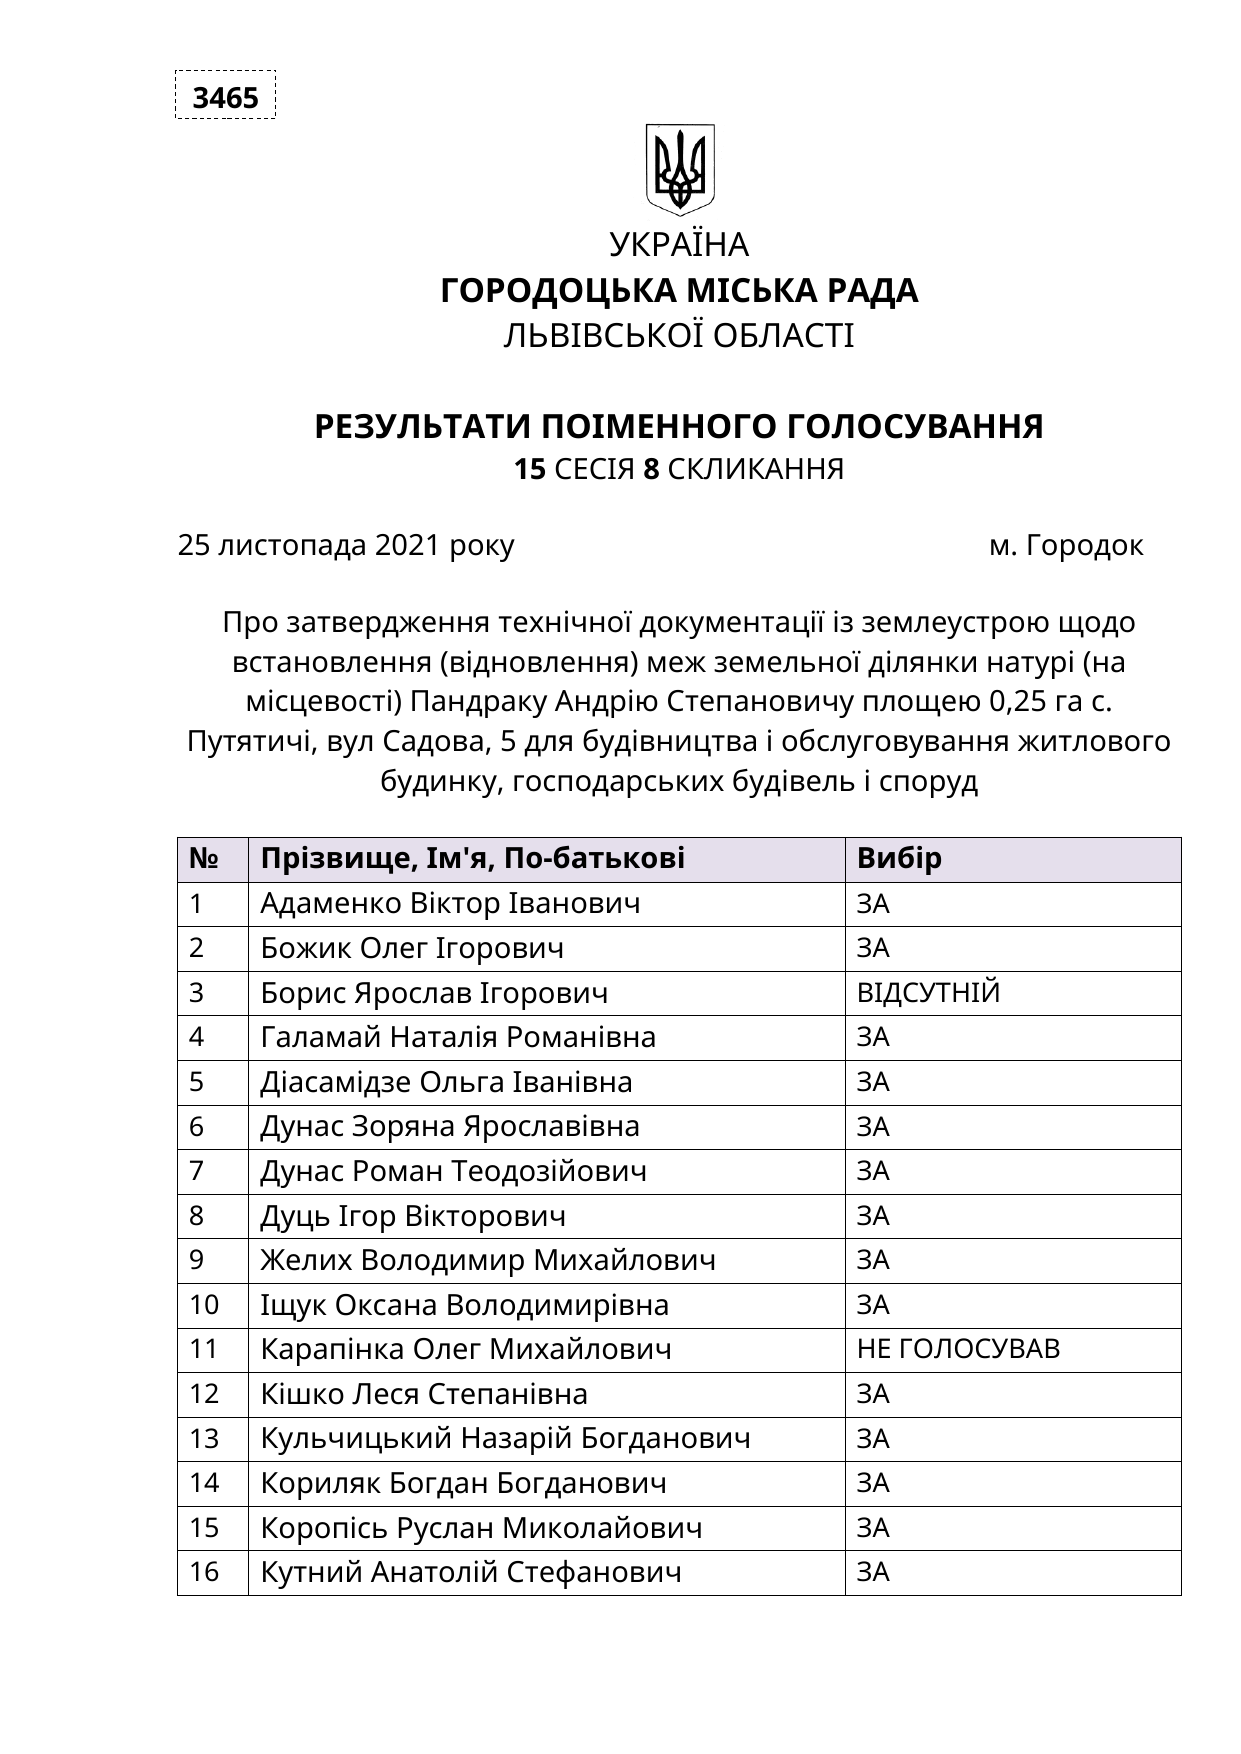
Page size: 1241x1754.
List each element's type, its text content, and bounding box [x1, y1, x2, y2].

table_cell ЗА [846, 1551, 1181, 1595]
table_cell Дунас Зоряна Ярославівна [249, 1106, 845, 1149]
table_cell ЗА [846, 1239, 1181, 1283]
text РЕЗУЛЬТАТИ ПОІМЕННОГО ГОЛОСУВАННЯ [177, 403, 1181, 448]
table_cell ЗА [846, 1418, 1181, 1461]
table_cell ЗА [846, 883, 1181, 926]
table_cell Галамай Наталія Романівна [249, 1016, 845, 1060]
table_cell 5 [178, 1061, 248, 1104]
table_cell 15 [178, 1507, 248, 1550]
text 25 листопада 2021 року м. Городок [177, 525, 1181, 564]
table_cell ЗА [846, 1195, 1181, 1238]
picture [633, 118, 726, 221]
text Про затвердження технічної документації із землеустрою щодо встановлення (відновлення) меж земельної ділянки натурі (на місцевості) Пандраку Андрію Степановичу площею 0,25 га с. Путятичі, вул Садова, 5 для будівництва і обслуговування житлового будинку, господарських будівель і споруд [177, 601, 1181, 800]
table_cell Божик Олег Ігорович [249, 927, 845, 971]
text 15 СЕСІЯ 8 СКЛИКАННЯ [177, 448, 1181, 488]
table_cell ВІДСУТНІЙ [846, 972, 1181, 1015]
table_cell 16 [178, 1551, 248, 1595]
table_cell 9 [178, 1239, 248, 1283]
table_cell Желих Володимир Михайлович [249, 1239, 845, 1283]
table_cell 4 [178, 1016, 248, 1060]
table_cell 6 [178, 1106, 248, 1149]
table_cell ЗА [846, 1507, 1181, 1550]
table_cell ЗА [846, 1373, 1181, 1417]
table_cell 12 [178, 1373, 248, 1417]
table_cell 13 [178, 1418, 248, 1461]
table_cell ЗА [846, 1061, 1181, 1104]
table_cell 11 [178, 1329, 248, 1372]
table_header Вибір [846, 838, 1181, 882]
table_cell 10 [178, 1284, 248, 1327]
table_cell 1 [178, 883, 248, 926]
table_cell ЗА [846, 927, 1181, 971]
table_header Прізвище, Ім'я, По-батькові [249, 838, 845, 882]
table_cell ЗА [846, 1150, 1181, 1194]
table_cell Кориляк Богдан Богданович [249, 1462, 845, 1506]
text ГОРОДОЦЬКА МІСЬКА РАДА [177, 266, 1181, 312]
table_header № [178, 838, 248, 882]
table_cell НЕ ГОЛОСУВАВ [846, 1329, 1181, 1372]
table_cell Кульчицький Назарій Богданович [249, 1418, 845, 1461]
table_cell Карапінка Олег Михайлович [249, 1329, 845, 1372]
table_cell Дунас Роман Теодозійович [249, 1150, 845, 1194]
table_cell 14 [178, 1462, 248, 1506]
table_cell ЗА [846, 1284, 1181, 1327]
table_cell Коропісь Руслан Миколайович [249, 1507, 845, 1550]
table_cell ЗА [846, 1016, 1181, 1060]
table_cell ЗА [846, 1106, 1181, 1149]
table_cell Борис Ярослав Ігорович [249, 972, 845, 1015]
table_cell Діасамідзе Ольга Іванівна [249, 1061, 845, 1104]
table_cell 7 [178, 1150, 248, 1194]
table_cell Кішко Леся Степанівна [249, 1373, 845, 1417]
table_cell Іщук Оксана Володимирівна [249, 1284, 845, 1327]
table_cell 2 [178, 927, 248, 971]
table_cell ЗА [846, 1462, 1181, 1506]
table_cell Дуць Ігор Вікторович [249, 1195, 845, 1238]
table_cell 8 [178, 1195, 248, 1238]
table_cell 3 [178, 972, 248, 1015]
text ЛЬВІВСЬКОЇ ОБЛАСТІ [177, 312, 1181, 357]
text УКРАЇНА [177, 221, 1181, 266]
table_cell Кутний Анатолій Стефанович [249, 1551, 845, 1595]
table_cell Адаменко Віктор Іванович [249, 883, 845, 926]
